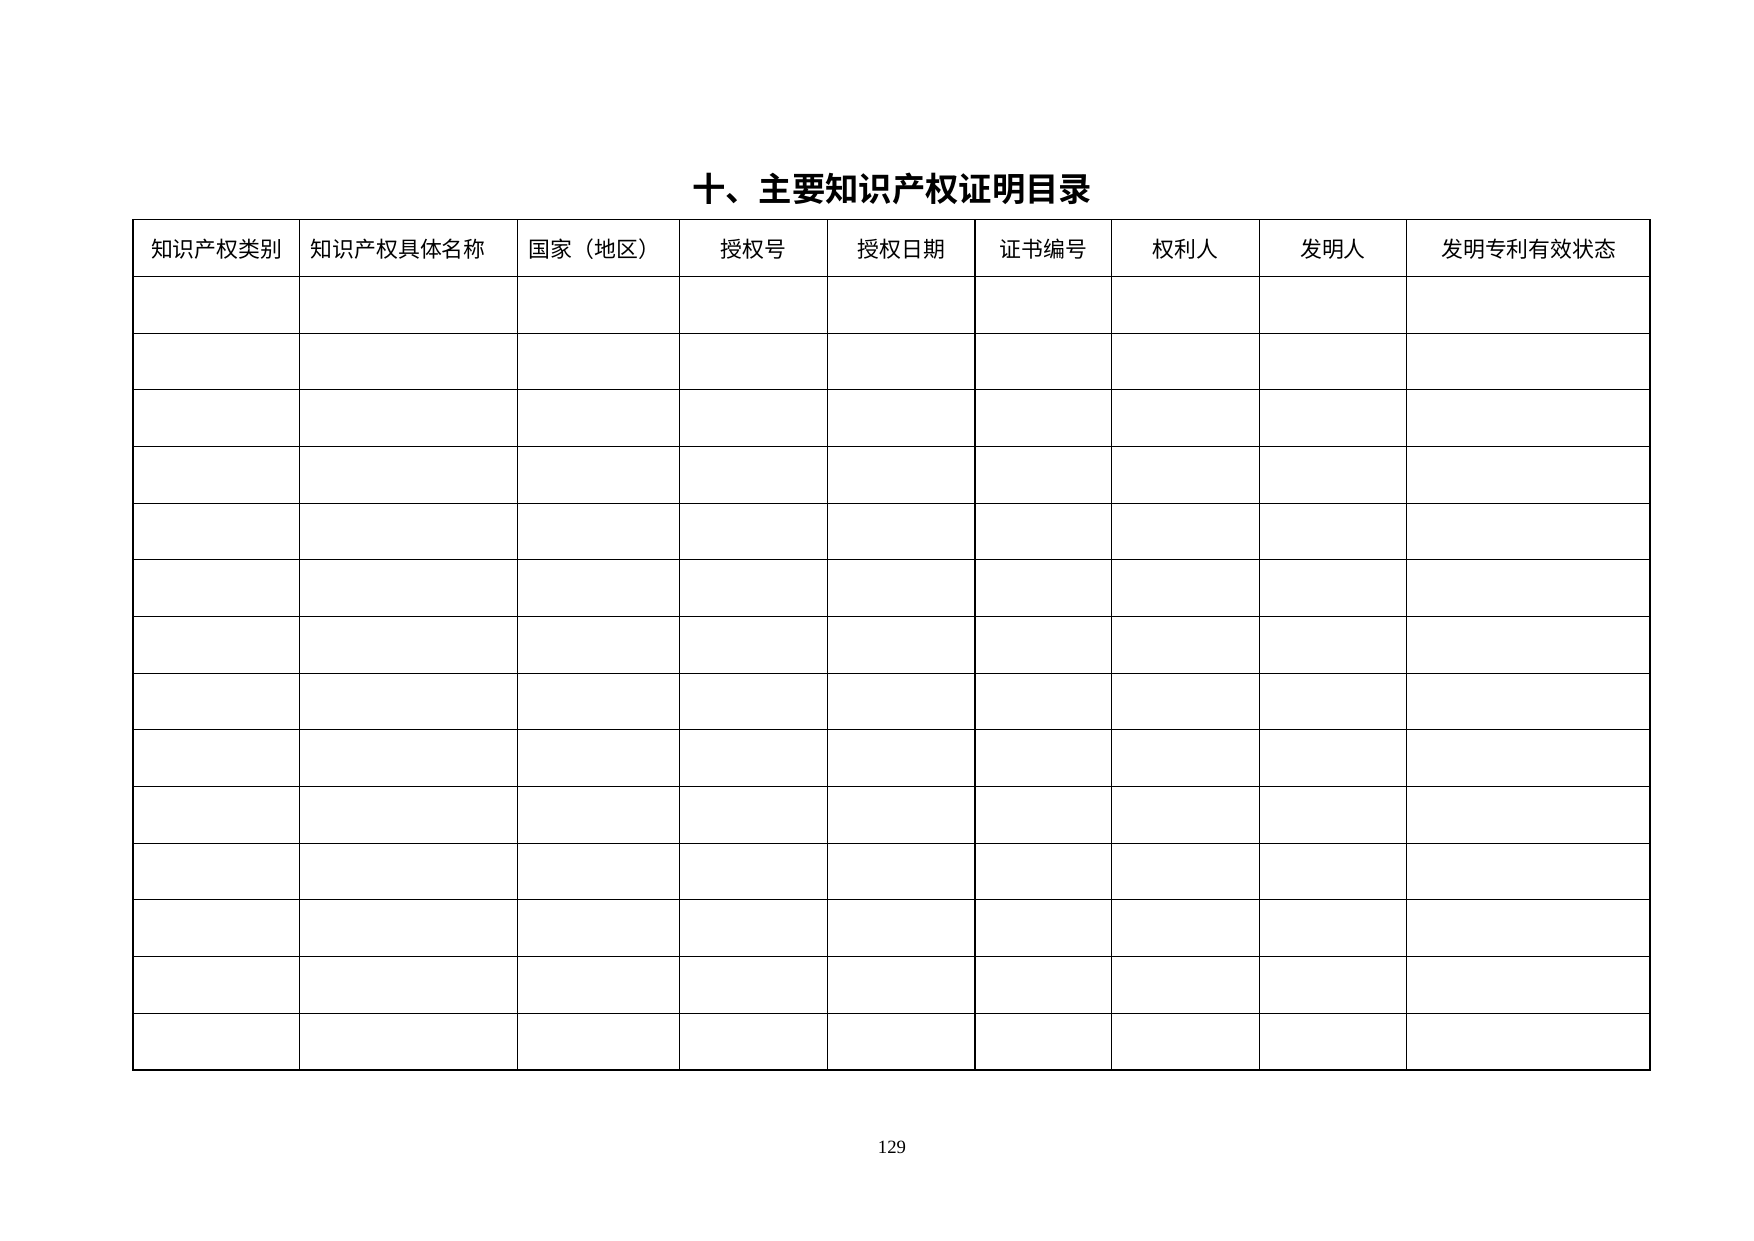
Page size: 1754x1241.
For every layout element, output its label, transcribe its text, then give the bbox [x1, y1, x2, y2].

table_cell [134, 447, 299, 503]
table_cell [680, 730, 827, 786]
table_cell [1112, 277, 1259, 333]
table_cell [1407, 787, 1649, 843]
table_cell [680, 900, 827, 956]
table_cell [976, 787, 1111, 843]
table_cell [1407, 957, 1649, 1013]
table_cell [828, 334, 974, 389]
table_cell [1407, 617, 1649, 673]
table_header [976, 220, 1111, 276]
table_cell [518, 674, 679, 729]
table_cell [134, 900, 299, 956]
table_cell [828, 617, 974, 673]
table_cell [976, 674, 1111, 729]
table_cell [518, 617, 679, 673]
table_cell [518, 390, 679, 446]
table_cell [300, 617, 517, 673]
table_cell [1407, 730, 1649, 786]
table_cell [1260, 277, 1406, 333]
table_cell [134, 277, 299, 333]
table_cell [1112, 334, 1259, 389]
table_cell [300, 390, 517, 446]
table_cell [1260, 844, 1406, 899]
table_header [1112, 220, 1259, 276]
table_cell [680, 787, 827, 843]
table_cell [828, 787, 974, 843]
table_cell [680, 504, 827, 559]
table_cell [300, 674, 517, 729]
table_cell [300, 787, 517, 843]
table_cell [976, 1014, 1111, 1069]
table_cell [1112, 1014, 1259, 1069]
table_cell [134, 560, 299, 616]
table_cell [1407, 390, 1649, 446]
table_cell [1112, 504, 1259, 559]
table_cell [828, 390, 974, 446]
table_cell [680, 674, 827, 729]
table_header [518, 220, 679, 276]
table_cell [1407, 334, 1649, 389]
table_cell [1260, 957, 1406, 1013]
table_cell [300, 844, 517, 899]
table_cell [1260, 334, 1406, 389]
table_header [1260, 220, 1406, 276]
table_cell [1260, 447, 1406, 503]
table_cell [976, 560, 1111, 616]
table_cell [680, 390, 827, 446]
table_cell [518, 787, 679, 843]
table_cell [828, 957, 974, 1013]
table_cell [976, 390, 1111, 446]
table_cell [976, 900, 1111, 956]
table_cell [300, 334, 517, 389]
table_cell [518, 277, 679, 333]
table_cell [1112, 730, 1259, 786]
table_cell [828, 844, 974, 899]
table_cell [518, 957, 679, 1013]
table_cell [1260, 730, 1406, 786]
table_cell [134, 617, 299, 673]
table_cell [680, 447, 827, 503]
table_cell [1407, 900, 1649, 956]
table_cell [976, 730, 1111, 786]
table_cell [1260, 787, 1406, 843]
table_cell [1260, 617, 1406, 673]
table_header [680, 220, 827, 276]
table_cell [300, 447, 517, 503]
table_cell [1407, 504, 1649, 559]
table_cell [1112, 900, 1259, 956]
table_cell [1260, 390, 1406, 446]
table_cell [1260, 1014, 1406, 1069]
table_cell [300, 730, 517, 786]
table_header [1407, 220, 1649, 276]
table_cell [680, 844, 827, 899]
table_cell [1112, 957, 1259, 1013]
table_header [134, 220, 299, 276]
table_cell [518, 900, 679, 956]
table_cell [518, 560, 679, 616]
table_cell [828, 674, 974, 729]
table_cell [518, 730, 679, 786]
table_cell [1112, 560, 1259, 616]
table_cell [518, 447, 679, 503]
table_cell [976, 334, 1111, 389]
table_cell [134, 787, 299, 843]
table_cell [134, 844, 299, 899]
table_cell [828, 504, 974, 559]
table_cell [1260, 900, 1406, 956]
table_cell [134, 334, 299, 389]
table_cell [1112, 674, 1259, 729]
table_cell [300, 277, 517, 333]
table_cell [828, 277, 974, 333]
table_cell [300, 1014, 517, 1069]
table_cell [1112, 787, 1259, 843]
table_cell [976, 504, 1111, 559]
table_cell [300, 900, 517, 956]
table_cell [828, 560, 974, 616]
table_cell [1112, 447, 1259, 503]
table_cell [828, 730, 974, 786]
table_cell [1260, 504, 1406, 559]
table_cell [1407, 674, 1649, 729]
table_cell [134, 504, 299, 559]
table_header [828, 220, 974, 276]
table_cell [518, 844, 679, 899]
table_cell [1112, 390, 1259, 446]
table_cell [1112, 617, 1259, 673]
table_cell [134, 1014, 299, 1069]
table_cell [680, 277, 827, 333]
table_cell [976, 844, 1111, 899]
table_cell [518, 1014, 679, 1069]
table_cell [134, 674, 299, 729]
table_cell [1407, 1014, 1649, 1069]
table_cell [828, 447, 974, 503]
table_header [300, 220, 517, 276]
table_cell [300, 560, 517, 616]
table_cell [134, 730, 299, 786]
subtitle 十、主要知识产权证明目录 [148, 154, 1636, 219]
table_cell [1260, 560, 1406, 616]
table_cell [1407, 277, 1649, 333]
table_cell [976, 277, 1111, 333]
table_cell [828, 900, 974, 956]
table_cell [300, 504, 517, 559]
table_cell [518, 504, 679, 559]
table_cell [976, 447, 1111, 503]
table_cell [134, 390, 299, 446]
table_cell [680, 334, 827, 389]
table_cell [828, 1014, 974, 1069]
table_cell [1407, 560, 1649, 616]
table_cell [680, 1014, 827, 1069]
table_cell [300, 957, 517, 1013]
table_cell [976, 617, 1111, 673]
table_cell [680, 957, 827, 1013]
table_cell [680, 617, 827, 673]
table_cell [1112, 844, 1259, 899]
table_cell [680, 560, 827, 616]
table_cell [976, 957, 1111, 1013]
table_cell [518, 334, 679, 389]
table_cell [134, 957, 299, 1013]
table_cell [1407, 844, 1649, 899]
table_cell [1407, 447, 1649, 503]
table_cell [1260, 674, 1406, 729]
